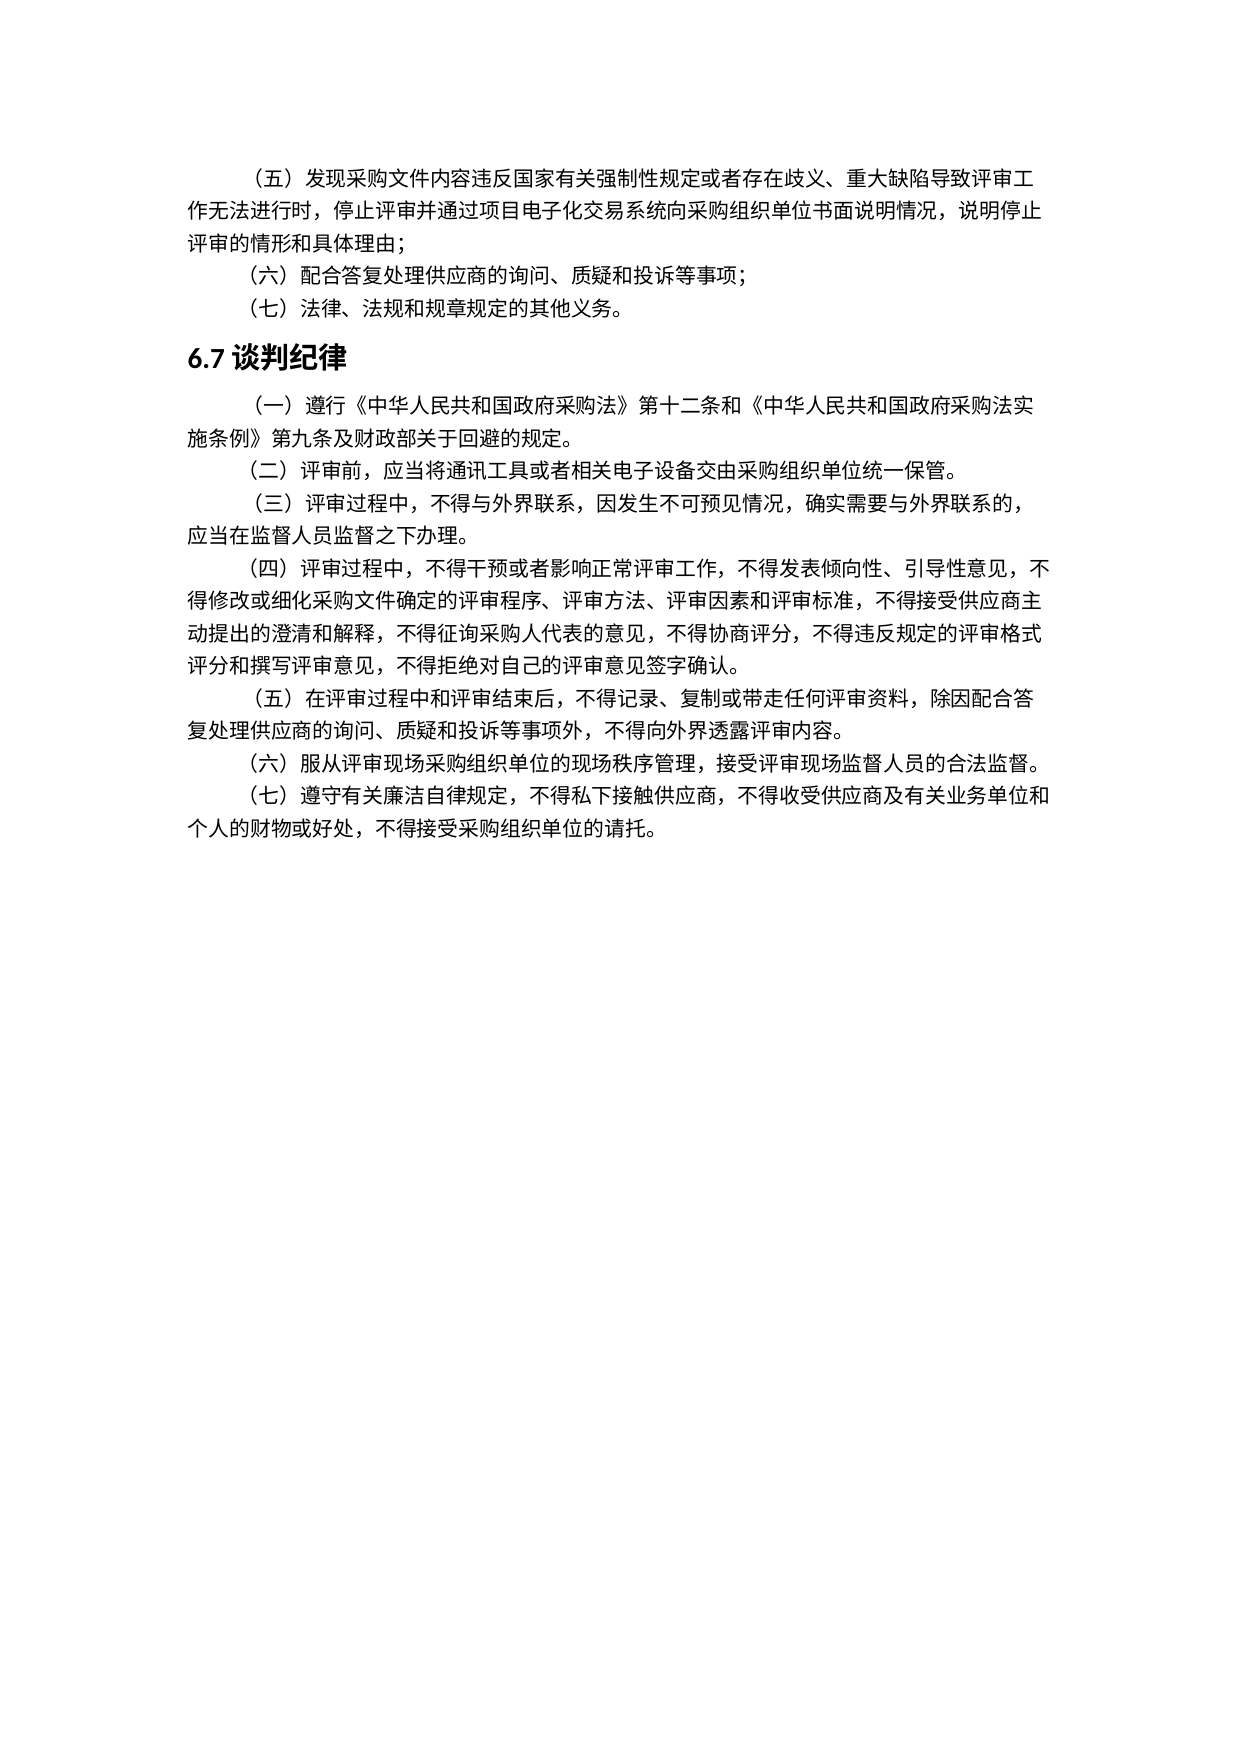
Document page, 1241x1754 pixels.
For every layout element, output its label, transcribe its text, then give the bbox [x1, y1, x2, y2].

text 6.7谈判纪律 [187, 324, 1053, 389]
text （三）评审过程中，不得与外界联系，因发生不可预见情况，确实需要与外界联系的，应当在监督人员监督之下办理。 [187, 487, 1053, 552]
text （二）评审前，应当将通讯工具或者相关电子设备交由采购组织单位统一保管。 [187, 454, 1053, 487]
text （七）法律、法规和规章规定的其他义务。 [187, 292, 1053, 324]
text （六）配合答复处理供应商的询问、质疑和投诉等事项； [187, 259, 1053, 292]
text （五）在评审过程中和评审结束后，不得记录、复制或带走任何评审资料，除因配合答复处理供应商的询问、质疑和投诉等事项外，不得向外界透露评审内容。 [187, 682, 1053, 747]
text （六）服从评审现场采购组织单位的现场秩序管理，接受评审现场监督人员的合法监督。 [187, 747, 1053, 779]
text （一）遵行《中华人民共和国政府采购法》第十二条和《中华人民共和国政府采购法实施条例》第九条及财政部关于回避的规定。 [187, 389, 1053, 454]
text （五）发现采购文件内容违反国家有关强制性规定或者存在歧义、重大缺陷导致评审工作无法进行时，停止评审并通过项目电子化交易系统向采购组织单位书面说明情况，说明停止评审的情形和具体理由； [187, 162, 1053, 259]
text （七）遵守有关廉洁自律规定，不得私下接触供应商，不得收受供应商及有关业务单位和个人的财物或好处，不得接受采购组织单位的请托。 [187, 779, 1053, 844]
text （四）评审过程中，不得干预或者影响正常评审工作，不得发表倾向性、引导性意见，不得修改或细化采购文件确定的评审程序、评审方法、评审因素和评审标准，不得接受供应商主动提出的澄清和解释，不得征询采购人代表的意见，不得协商评分，不得违反规定的评审格式评分和撰写评审意见，不得拒绝对自己的评审意见签字确认。 [187, 552, 1053, 682]
